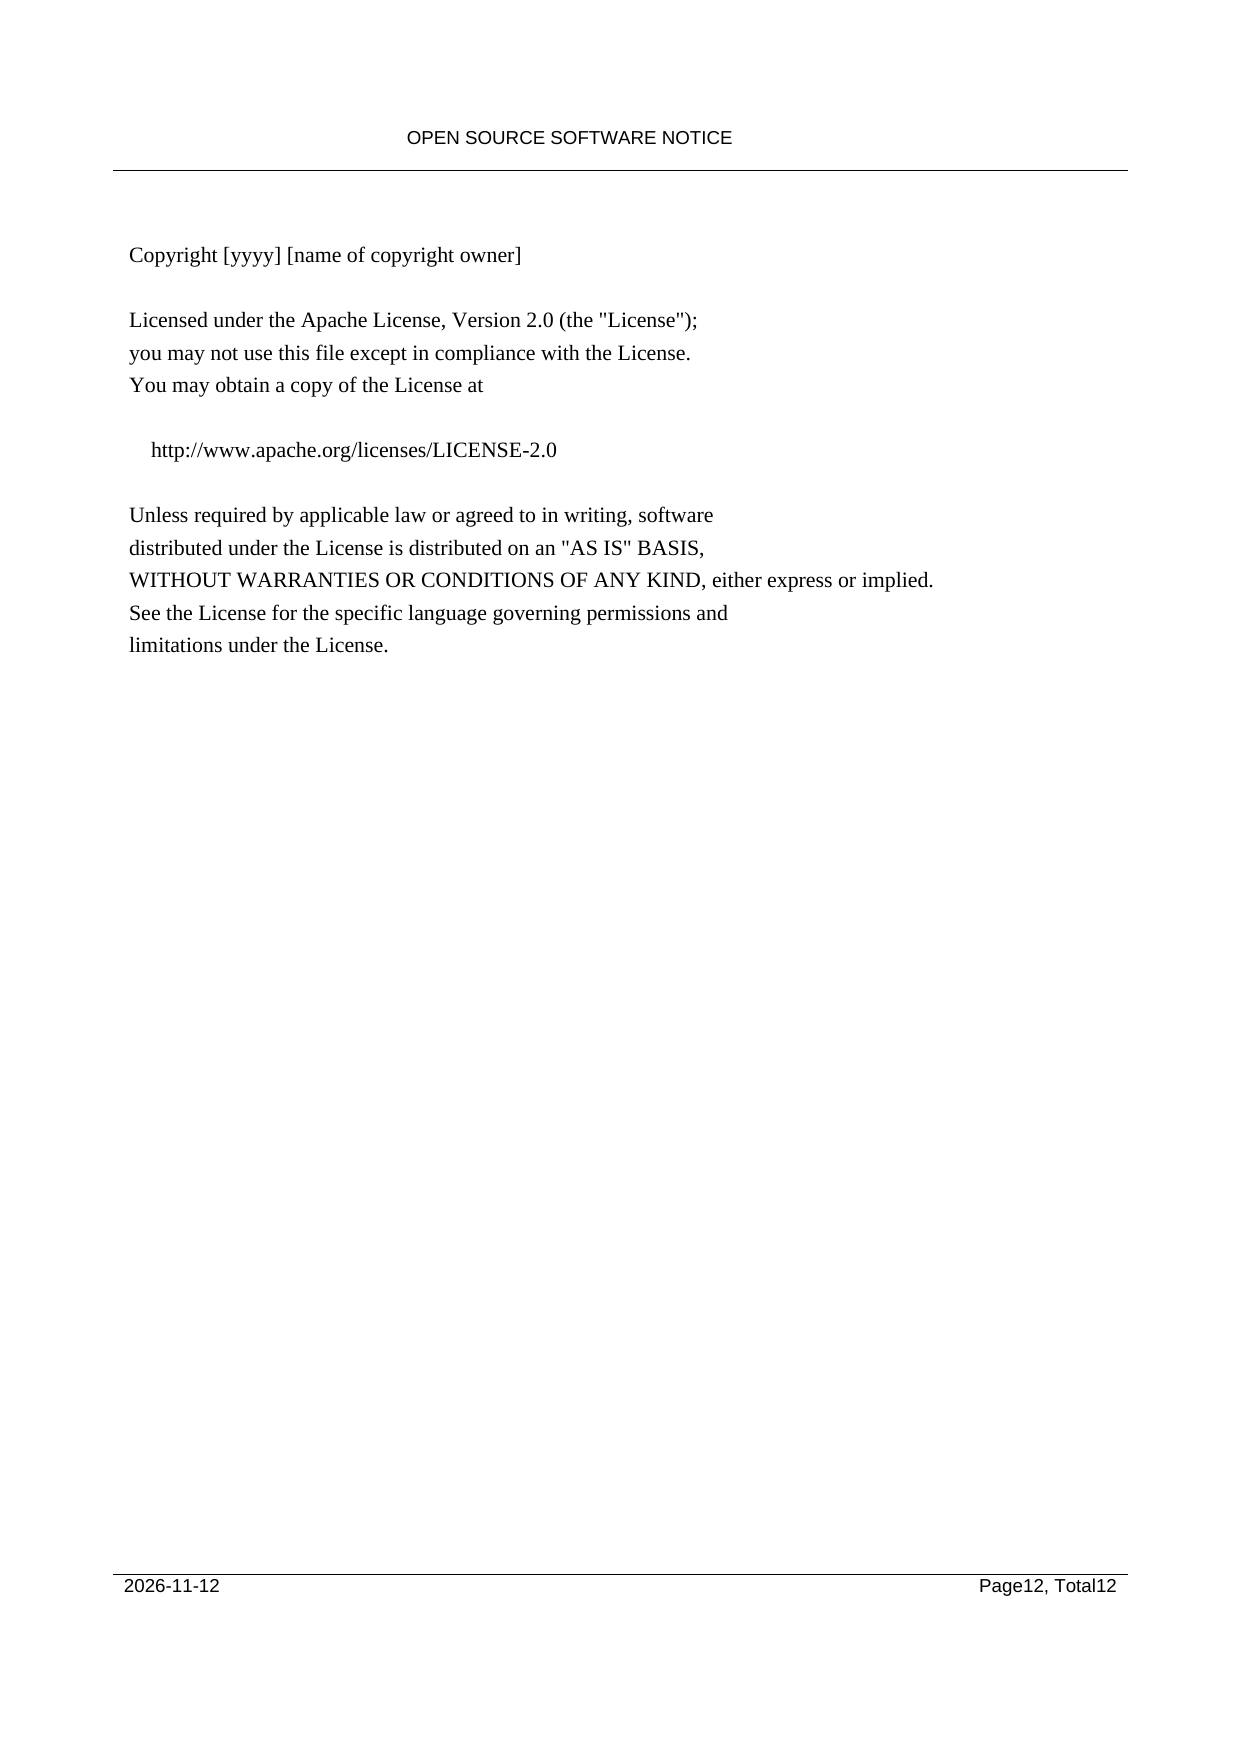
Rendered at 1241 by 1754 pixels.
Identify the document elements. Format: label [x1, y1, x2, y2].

text [112, 206, 1128, 661]
